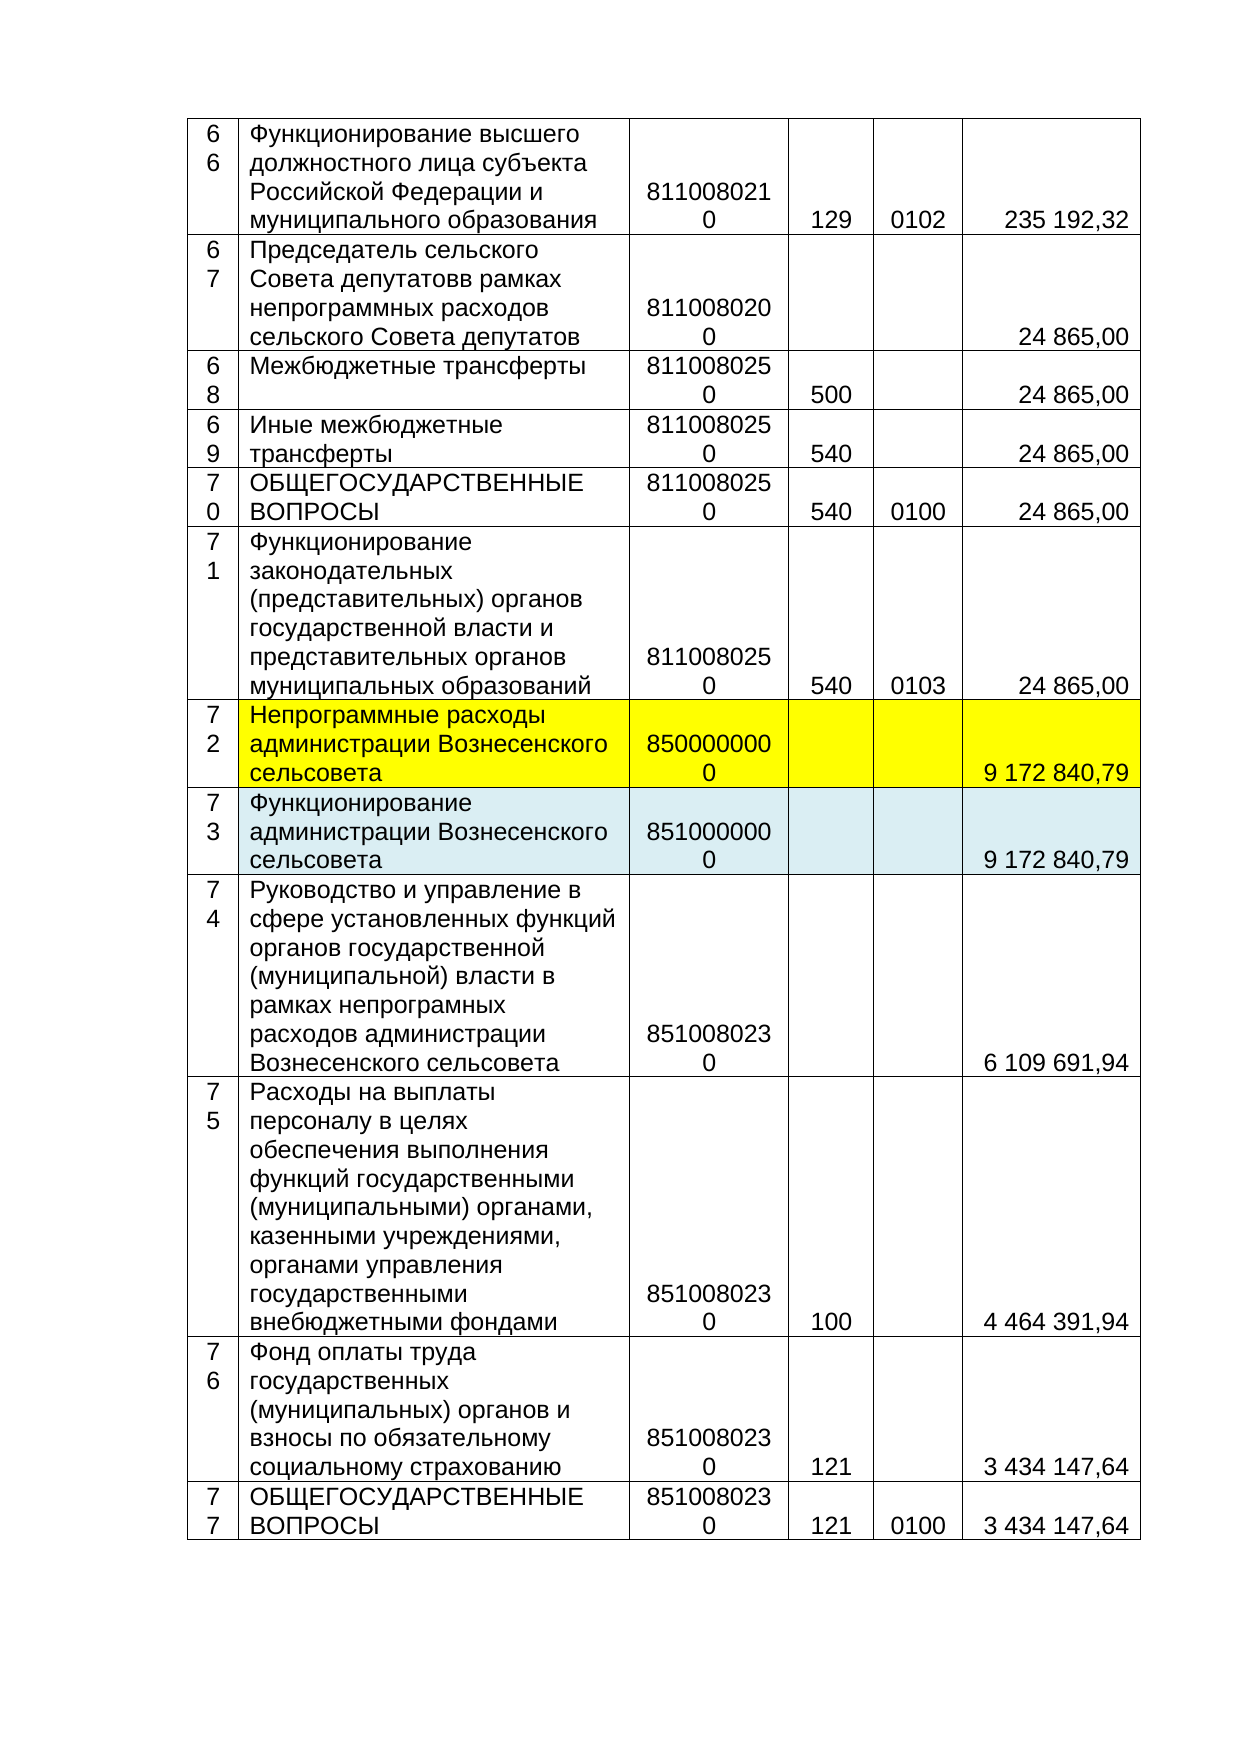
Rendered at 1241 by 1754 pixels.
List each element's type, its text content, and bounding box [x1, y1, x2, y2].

table_cell [874, 1337, 962, 1481]
table_cell Руководство и управление в сфере установленных функций органов государственной (муниципальной) власти в рамках непрограмных расходов администрации Вознесенского сельсовета [239, 875, 629, 1076]
table_cell 8510000000 [630, 788, 788, 874]
table_cell 540 [789, 527, 873, 699]
table_cell 121 [789, 1337, 873, 1481]
table_cell 6 109 691,94 [963, 875, 1140, 1076]
table_cell 68 [188, 351, 238, 409]
table_cell 100 [789, 1077, 873, 1336]
table_cell [874, 1077, 962, 1336]
table_cell ОБЩЕГОСУДАРСТВЕННЫЕ ВОПРОСЫ [239, 1482, 629, 1539]
table_cell 8510080230 [630, 1482, 788, 1539]
table_cell [789, 700, 873, 787]
table_cell 75 [188, 1077, 238, 1336]
table_cell 9 172 840,79 [963, 788, 1140, 874]
table_cell 74 [188, 875, 238, 1076]
table_cell ОБЩЕГОСУДАРСТВЕННЫЕ ВОПРОСЫ [239, 468, 629, 526]
table_cell 77 [188, 1482, 238, 1539]
table_cell [874, 235, 962, 350]
table_cell 71 [188, 527, 238, 699]
table_cell Функционирование законодательных (представительных) органов государственной власти и представительных органов муниципальных образований [239, 527, 629, 699]
table_cell 8110080210 [630, 119, 788, 234]
table_cell 4 464 391,94 [963, 1077, 1140, 1336]
table_cell 540 [789, 468, 873, 526]
table_cell 500 [789, 351, 873, 409]
table_cell 24 865,00 [963, 351, 1140, 409]
table_cell [874, 875, 962, 1076]
table_cell Непрограммные расходы администрации Вознесенского сельсовета [239, 700, 629, 787]
table_cell Расходы на выплаты персоналу в целях обеспечения выполнения функций государственными (муниципальными) органами, казенными учреждениями, органами управления государственными внебюджетными фондами [239, 1077, 629, 1336]
table_cell Функционирование высшего должностного лица субъекта Российской Федерации и муниципального образования [239, 119, 629, 234]
table_cell 76 [188, 1337, 238, 1481]
table_cell 70 [188, 468, 238, 526]
table_cell 0103 [874, 527, 962, 699]
table_cell [874, 788, 962, 874]
table_cell 8510080230 [630, 1077, 788, 1336]
table_cell 67 [188, 235, 238, 350]
table_cell Фонд оплаты труда государственных (муниципальных) органов и взносы по обязательному социальному страхованию [239, 1337, 629, 1481]
table_cell 540 [789, 410, 873, 467]
table_cell 8510080230 [630, 1337, 788, 1481]
table_cell [789, 235, 873, 350]
table_cell Межбюджетные трансферты [239, 351, 629, 409]
table_cell [874, 351, 962, 409]
table_cell 8510080230 [630, 875, 788, 1076]
table_cell 0102 [874, 119, 962, 234]
table_cell Иные межбюджетные трансферты [239, 410, 629, 467]
table_cell 8110080200 [630, 235, 788, 350]
table_cell 24 865,00 [963, 410, 1140, 467]
table_cell 66 [188, 119, 238, 234]
table_cell 129 [789, 119, 873, 234]
table_cell [874, 700, 962, 787]
table_cell 0100 [874, 1482, 962, 1539]
table_cell 24 865,00 [963, 235, 1140, 350]
table_cell 121 [789, 1482, 873, 1539]
table_cell 0100 [874, 468, 962, 526]
table_cell 73 [188, 788, 238, 874]
table_cell 8110080250 [630, 351, 788, 409]
table_cell 8110080250 [630, 468, 788, 526]
table_cell 9 172 840,79 [963, 700, 1140, 787]
table_cell 69 [188, 410, 238, 467]
table_cell 3 434 147,64 [963, 1337, 1140, 1481]
table_cell Председатель сельского Совета депутатовв рамках непрограммных расходов сельского Совета депутатов [239, 235, 629, 350]
table_cell 24 865,00 [963, 527, 1140, 699]
table_cell 8500000000 [630, 700, 788, 787]
table_cell [789, 788, 873, 874]
table_cell 72 [188, 700, 238, 787]
table_cell 3 434 147,64 [963, 1482, 1140, 1539]
table_cell 24 865,00 [963, 468, 1140, 526]
table_cell [789, 875, 873, 1076]
table_cell Функционирование администрации Вознесенского сельсовета [239, 788, 629, 874]
table_cell 8110080250 [630, 527, 788, 699]
table_cell 235 192,32 [963, 119, 1140, 234]
table_cell [874, 410, 962, 467]
table_cell 8110080250 [630, 410, 788, 467]
